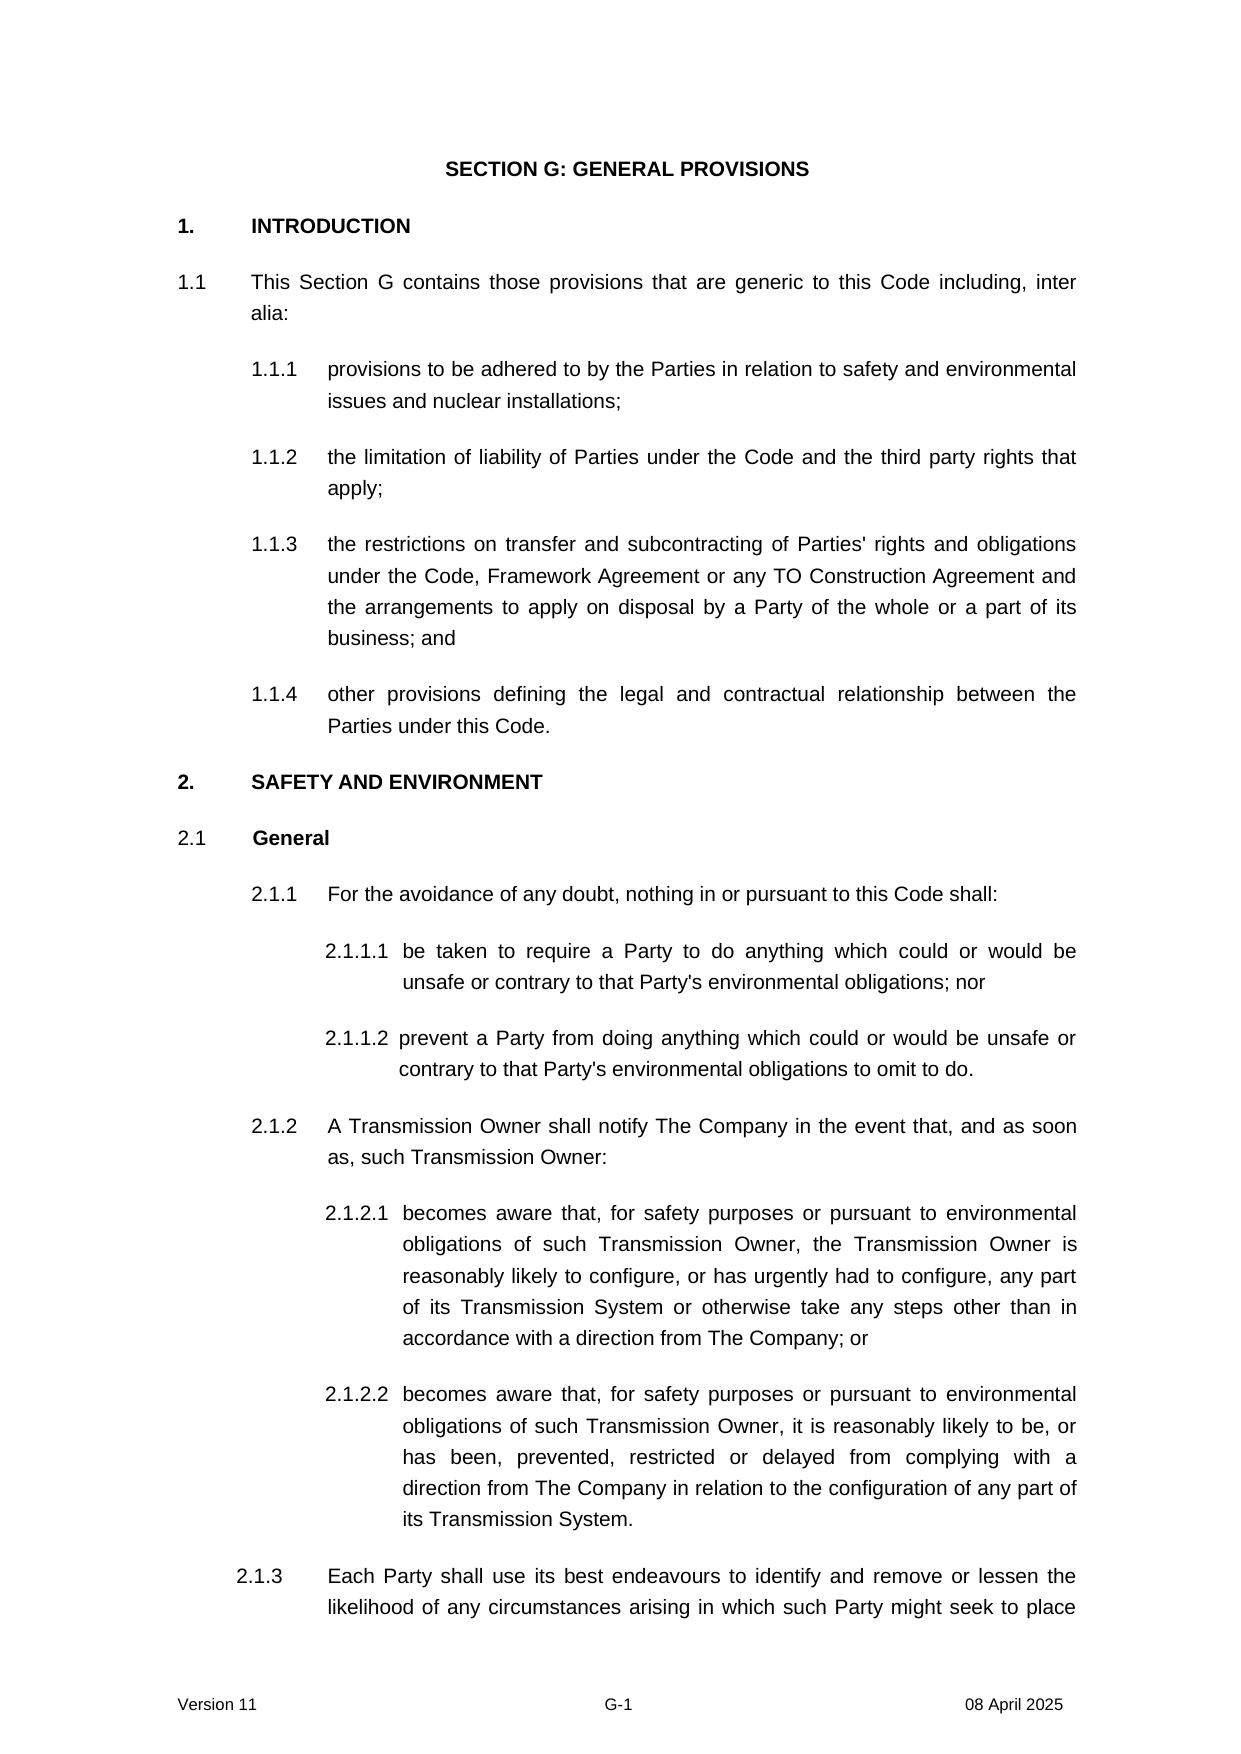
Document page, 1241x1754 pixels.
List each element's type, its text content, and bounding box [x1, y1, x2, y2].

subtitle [236, 1556, 1078, 1619]
subtitle 1.1.1 provisions to be adhered to by the Parties in relation to safety and environmental issues and nuclear installations; [177, 350, 1078, 412]
subtitle 2.1.1 For the avoidance of any doubt, nothing in or pursuant to this Code shall: [251, 875, 1078, 906]
subtitle 2.1.2 A Transmission Owner shall notify The Company in the event that, and as soon as, such Transmission Owner: [251, 1106, 1078, 1169]
subtitle 2.1 General [177, 819, 1078, 850]
title SECTION G: GENERAL PROVISIONS [177, 150, 1078, 181]
subtitle 2.1.2.2 becomes aware that, for safety purposes or pursuant to environmental obligations of such Transmission Owner, it is reasonably likely to be, or has been, prevented, restricted or delayed from complying with a direction from The Company in relation to the configuration of any part of its Transmission System. [325, 1375, 1078, 1531]
subtitle 1.1.2 the limitation of liability of Parties under the Code and the third party rights that apply; [177, 437, 1078, 500]
subtitle 2.1.1.1 be taken to require a Party to do anything which could or would be unsafe or contrary to that Party's environmental obligations; nor [115, 931, 1078, 994]
subtitle 2. SAFETY AND ENVIRONMENT [177, 762, 1078, 794]
subtitle 1.1.4 other provisions defining the legal and contractual relationship between the Parties under this Code. [177, 675, 1078, 737]
subtitle 1.1 This Section G contains those provisions that are generic to this Code including, inter alia: [177, 262, 1078, 325]
subtitle 2.1.1.2 prevent a Party from doing anything which could or would be unsafe or contrary to that Party's environmental obligations to omit to do. [236, 1019, 1078, 1081]
subtitle 1. INTRODUCTION [177, 206, 1078, 237]
subtitle 1.1.3 the restrictions on transfer and subcontracting of Parties' rights and obligations under the Code, Framework Agreement or any TO Construction Agreement and the arrangements to apply on disposal by a Party of the whole or a part of its business; and [177, 525, 1078, 650]
subtitle 2.1.2.1 becomes aware that, for safety purposes or pursuant to environmental obligations of such Transmission Owner, the Transmission Owner is reasonably likely to configure, or has urgently had to configure, any part of its Transmission System or otherwise take any steps other than in accordance with a direction from The Company; or [325, 1194, 1078, 1350]
